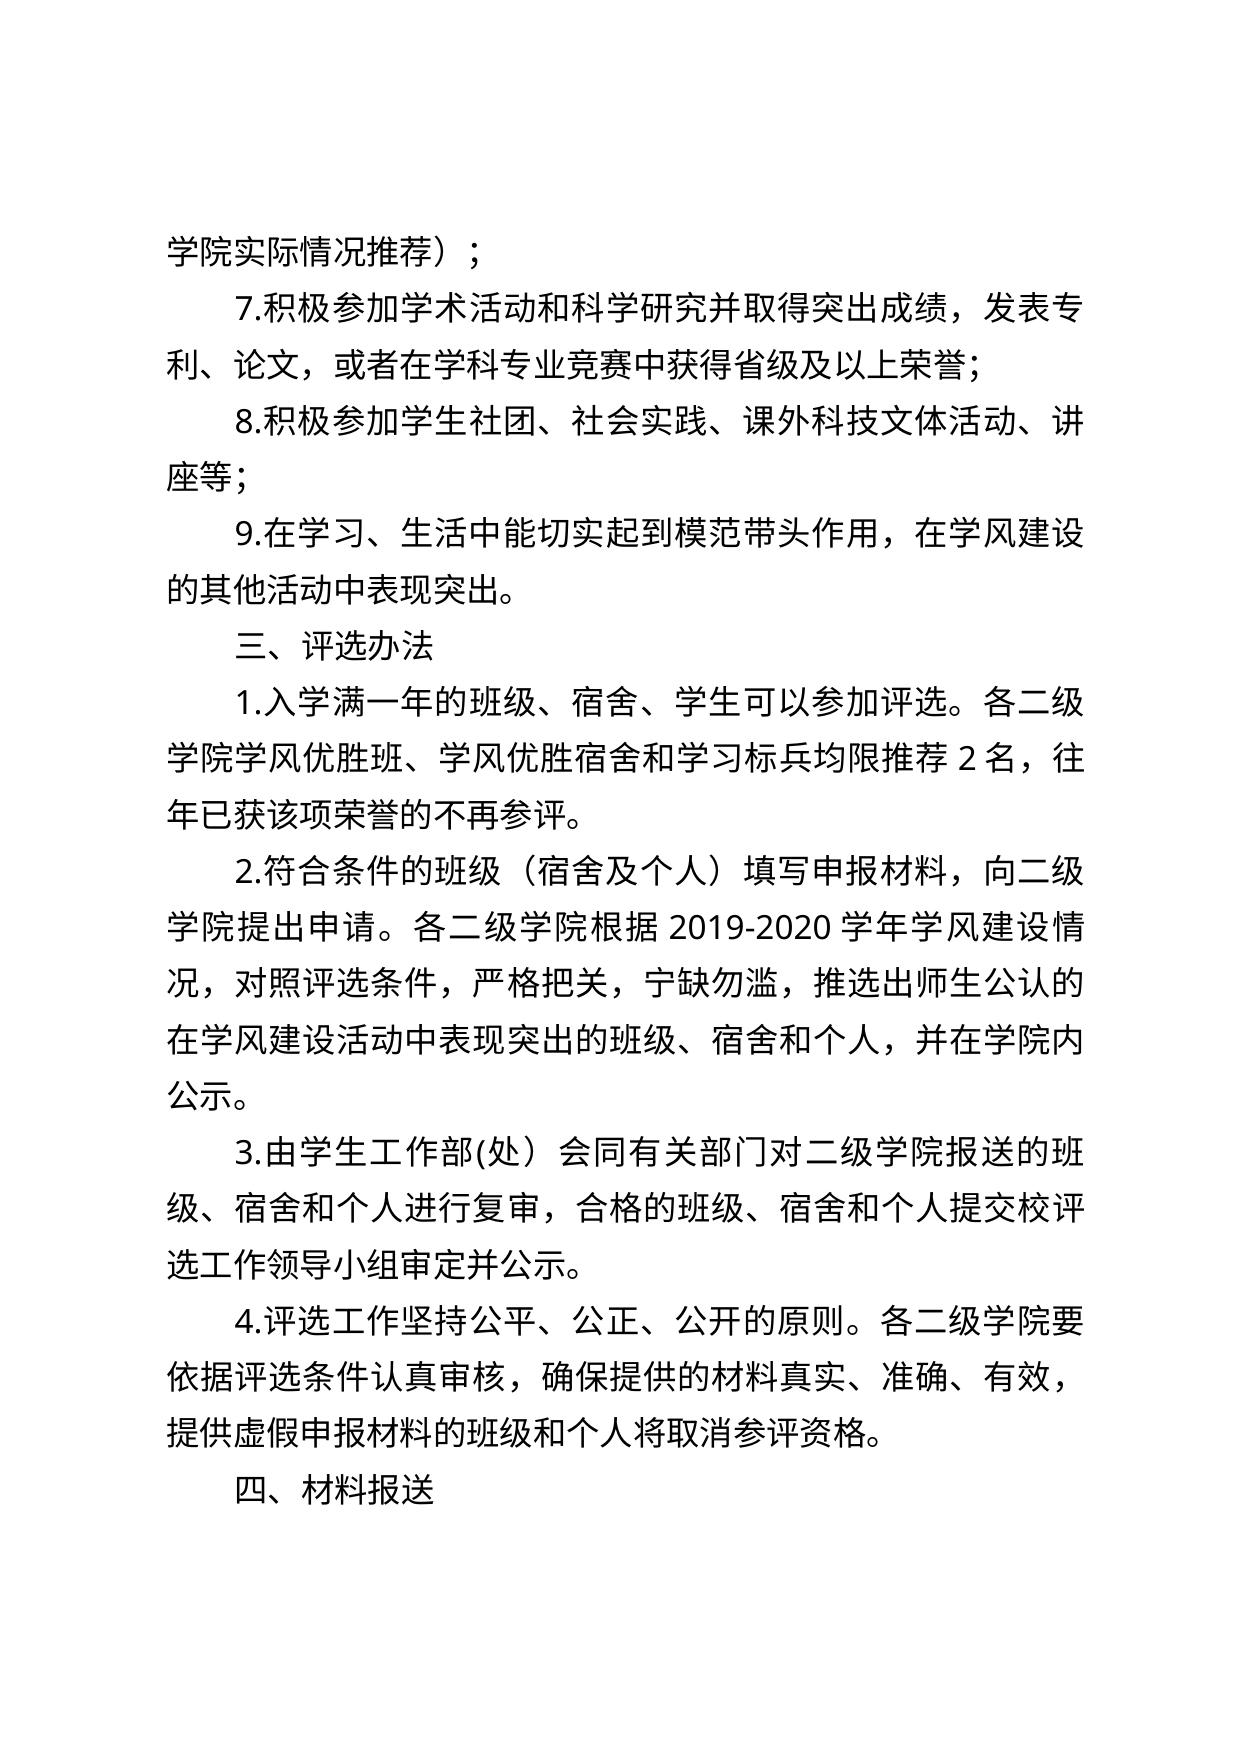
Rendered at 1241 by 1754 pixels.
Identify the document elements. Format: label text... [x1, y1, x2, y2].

text 4.评选工作坚持公平、公正、公开的原则。各二级学院要依据评选条件认真审核，确保提供的材料真实、准确、有效，提供虚假申报材料的班级和个人将取消参评资格。 [166, 1288, 1086, 1457]
text 9.在学习、生活中能切实起到模范带头作用，在学风建设的其他活动中表现突出。 [166, 501, 1086, 613]
text 三、评选办法 [166, 613, 1086, 669]
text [166, 219, 1086, 276]
text 四、材料报送 [166, 1457, 1086, 1513]
text 2.符合条件的班级（宿舍及个人）填写申报材料，向二级学院提出申请。各二级学院根据2019-2020学年学风建设情况，对照评选条件，严格把关，宁缺勿滥，推选出师生公认的在学风建设活动中表现突出的班级、宿舍和个人，并在学院内公示。 [166, 838, 1086, 1119]
text 1.入学满一年的班级、宿舍、学生可以参加评选。各二级学院学风优胜班、学风优胜宿舍和学习标兵均限推荐2名，往年已获该项荣誉的不再参评。 [166, 669, 1086, 838]
text 7.积极参加学术活动和科学研究并取得突出成绩，发表专利、论文，或者在学科专业竞赛中获得省级及以上荣誉； [166, 276, 1086, 388]
text 8.积极参加学生社团、社会实践、课外科技文体活动、讲座等； [166, 388, 1086, 501]
text 3.由学生工作部(处）会同有关部门对二级学院报送的班级、宿舍和个人进行复审，合格的班级、宿舍和个人提交校评选工作领导小组审定并公示。 [166, 1119, 1086, 1288]
